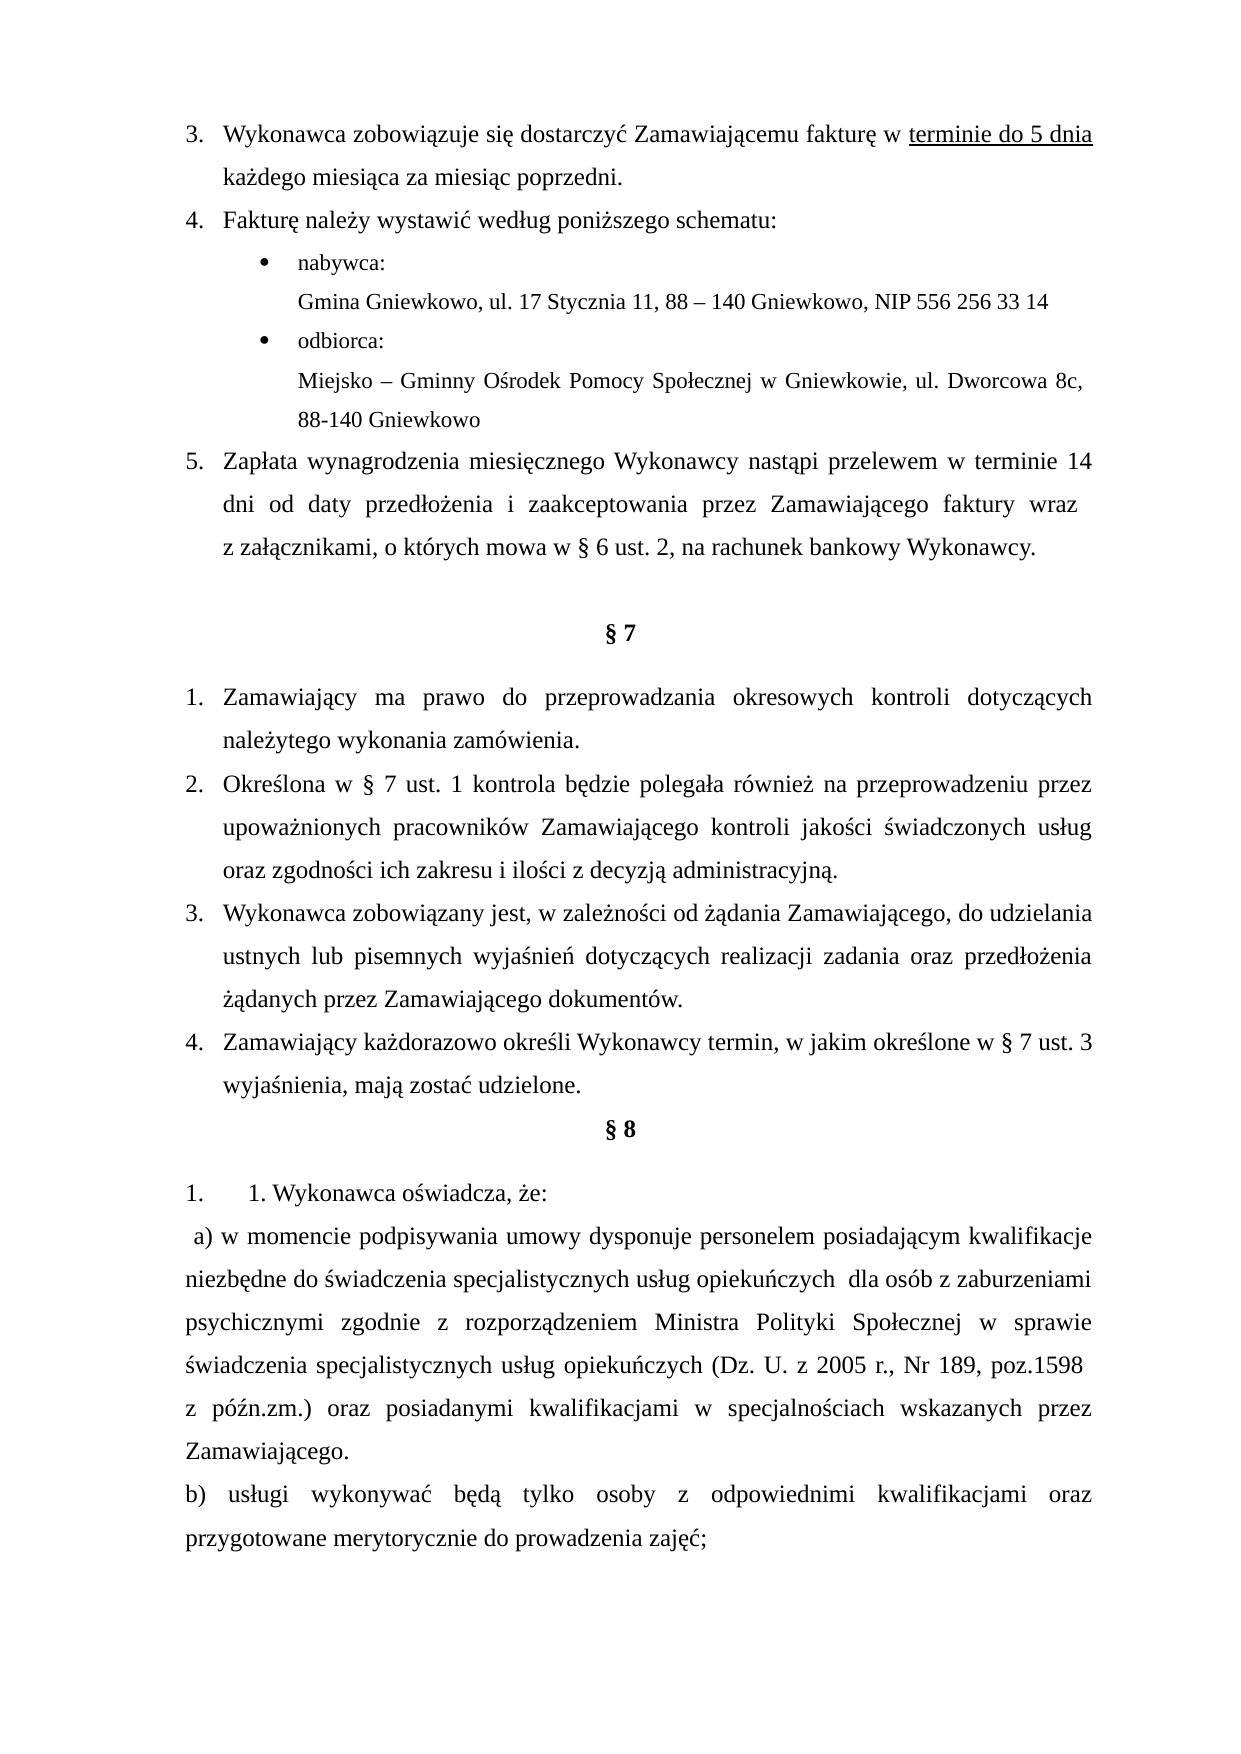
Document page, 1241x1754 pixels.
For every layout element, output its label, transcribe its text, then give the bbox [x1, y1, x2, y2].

text § 7 [148, 618, 1093, 647]
text a) w momencie podpisywania umowy dysponuje personelem posiadającym kwalifikacje niezbędne do świadczenia specjalistycznych usług opiekuńczych dla osób z zaburzeniami psychicznymi zgodnie z rozporządzeniem Ministra Polityki Społecznej w sprawie świadczenia specjalistycznych usług opiekuńczych (Dz. U. z 2005 r., Nr 189, poz.1598 z późn.zm.) oraz posiadanymi kwalifikacjami w specjalnościach wskazanych przez Zamawiającego. [185, 1221, 1093, 1465]
list Wykonawca zobowiązany jest, w zależności od żądania Zamawiającego, do udzielania ustnych lub pisemnych wyjaśnień dotyczących realizacji zadania oraz przedłożenia żądanych przez Zamawiającego dokumentów. [185, 898, 1093, 1013]
list Określona w § 7 ust. 1 kontrola będzie polegała również na przeprowadzeniu przez upoważnionych pracowników Zamawiającego kontroli jakości świadczonych usług oraz zgodności ich zakresu i ilości z decyzją administracyjną. [185, 769, 1093, 884]
list 1. Wykonawca oświadcza, że: [185, 1178, 1093, 1206]
list Zamawiający ma prawo do przeprowadzania okresowych kontroli dotyczących należytego wykonania zamówienia. [185, 682, 1093, 754]
list Zamawiający każdorazowo określi Wykonawcy termin, w jakim określone w § 7 ust. 3 wyjaśnienia, mają zostać udzielone. [185, 1027, 1093, 1099]
list odbiorca: Miejsko – Gminny Ośrodek Pomocy Społecznej w Gniewkowie, ul. Dworcowa 8c, 88-140 Gniewkowo [260, 328, 1093, 433]
text § 8 [148, 1114, 1093, 1142]
list Zapłata wynagrodzenia miesięcznego Wykonawcy nastąpi przelewem w terminie 14 dni od daty przedłożenia i zaakceptowania przez Zamawiającego faktury wraz z załącznikami, o których mowa w § 6 ust. 2, na rachunek bankowy Wykonawcy. [185, 446, 1093, 561]
text b) usługi wykonywać będą tylko osoby z odpowiednimi kwalifikacjami oraz przygotowane merytorycznie do prowadzenia zajęć; [185, 1479, 1093, 1551]
list Fakturę należy wystawić według poniższego schematu: [185, 206, 1093, 234]
list Wykonawca zobowiązuje się dostarczyć Zamawiającemu fakturę w terminie do 5 dnia każdego miesiąca za miesiąc poprzedni. [185, 119, 1093, 191]
list nabywca: Gmina Gniewkowo, ul. 17 Stycznia 11, 88 – 140 Gniewkowo, NIP 556 256 33 14 [260, 249, 1093, 314]
